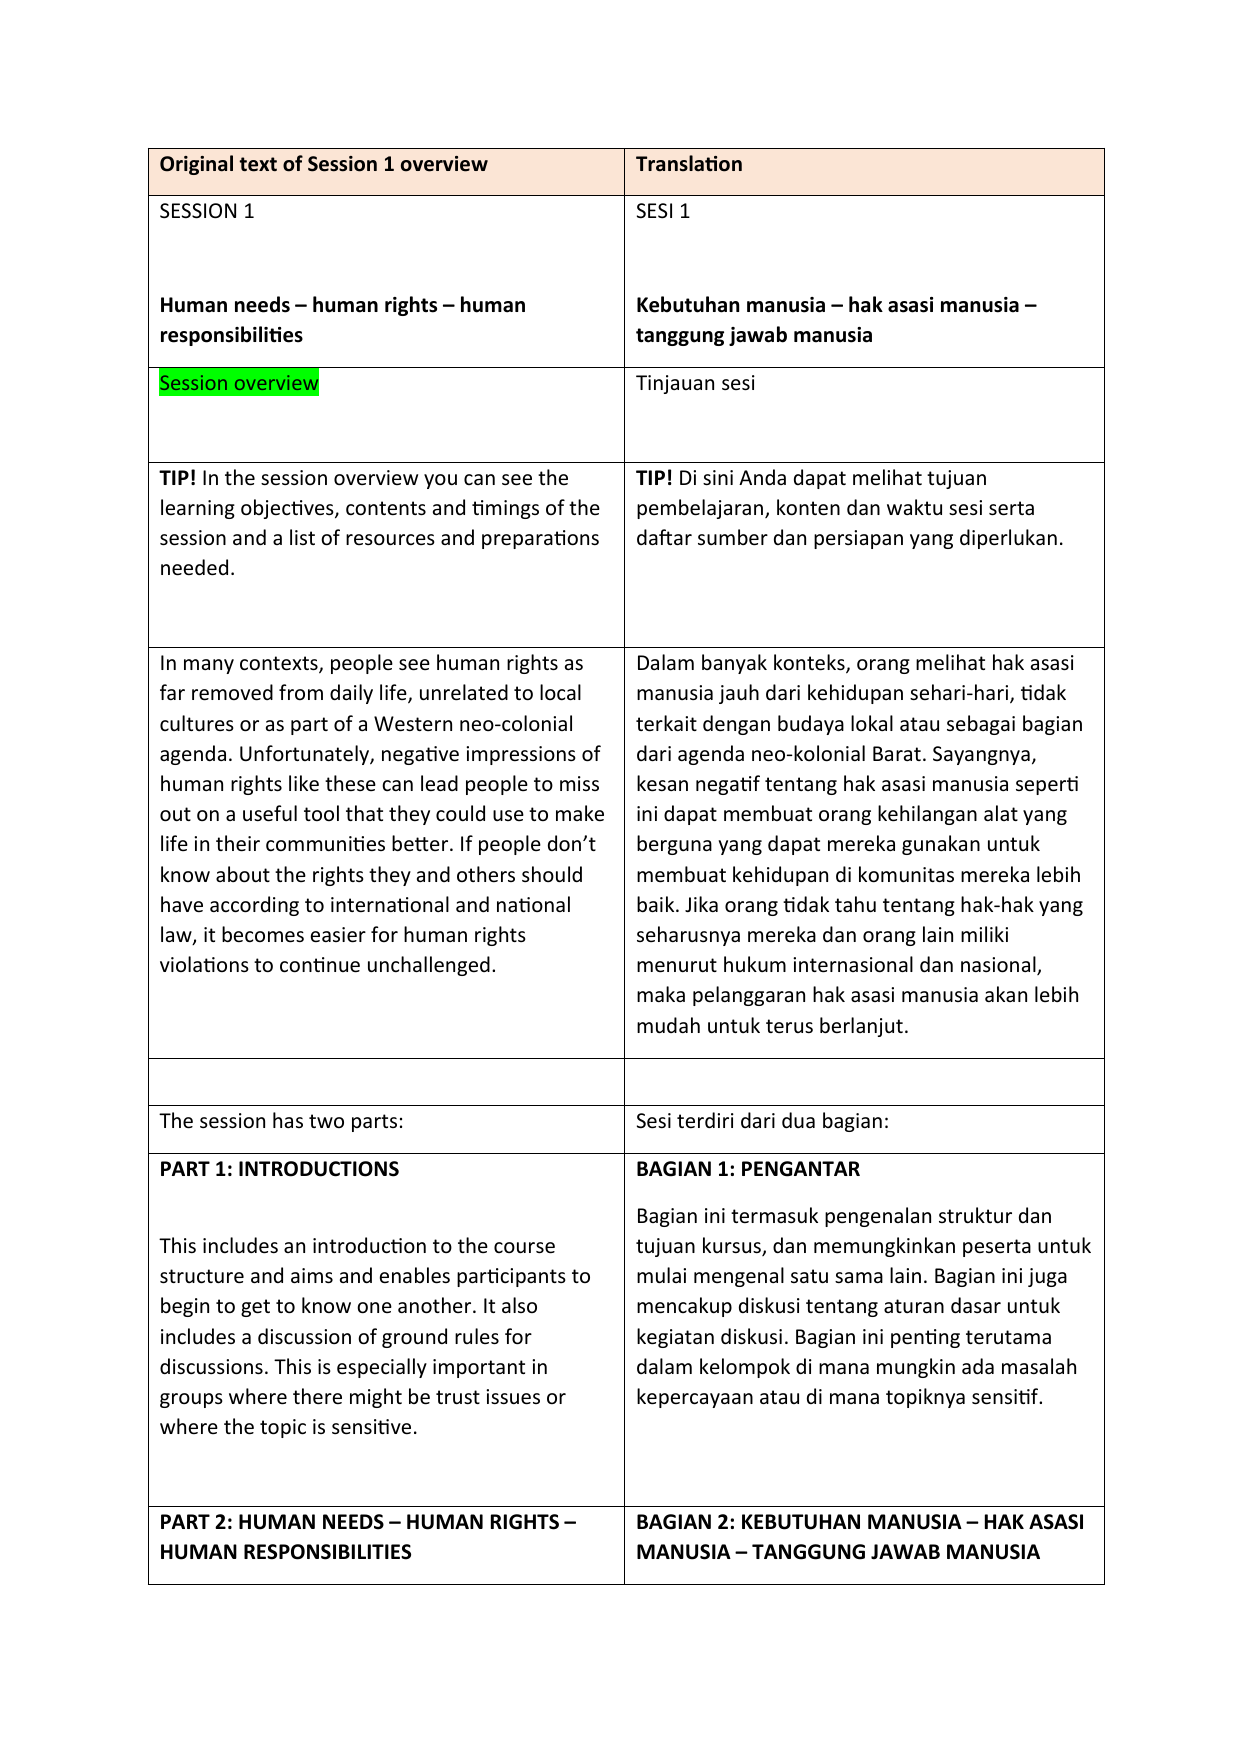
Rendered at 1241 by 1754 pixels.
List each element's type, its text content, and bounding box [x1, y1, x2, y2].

table_cell BAGIAN 1: PENGANTAR Bagian ini termasuk pengenalan struktur dan tujuan kursus, dan memungkinkan peserta untuk mulai mengenal satu sama lain. Bagian ini juga mencakup diskusi tentang aturan dasar untuk kegiatan diskusi. Bagian ini penting terutama dalam kelompok di mana mungkin ada masalah kepercayaan atau di mana topiknya sensitif. [625, 1154, 1104, 1506]
table_cell Session overview [149, 368, 624, 462]
table_cell TIP! Di sini Anda dapat melihat tujuan pembelajaran, konten dan waktu sesi serta daftar sumber dan persiapan yang diperlukan. [625, 463, 1104, 647]
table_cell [149, 1507, 624, 1584]
table_cell Tinjauan sesi [625, 368, 1104, 462]
table_cell Sesi terdiri dari dua bagian: [625, 1106, 1104, 1153]
table_cell The session has two parts: [149, 1106, 624, 1153]
table_cell [149, 1059, 624, 1105]
table_cell Dalam banyak konteks, orang melihat hak asasi manusia jauh dari kehidupan sehari-hari, tidak terkait dengan budaya lokal atau sebagai bagian dari agenda neo-kolonial Barat. Sayangnya, kesan negatif tentang hak asasi manusia seperti ini dapat membuat orang kehilangan alat yang berguna yang dapat mereka gunakan untuk membuat kehidupan di komunitas mereka lebih baik. Jika orang tidak tahu tentang hak-hak yang seharusnya mereka dan orang lain miliki menurut hukum internasional dan nasional, maka pelanggaran hak asasi manusia akan lebih mudah untuk terus berlanjut. [625, 648, 1104, 1057]
table_header Original text of Session 1 overview [149, 149, 624, 195]
table_cell In many contexts, people see human rights as far removed from daily life, unrelated to local cultures or as part of a Western neo-colonial agenda. Unfortunately, negative impressions of human rights like these can lead people to miss out on a useful tool that they could use to make life in their communities better. If people don’t know about the rights they and others should have according to international and national law, it becomes easier for human rights violations to continue unchallenged. [149, 648, 624, 1057]
table_cell TIP! In the session overview you can see the learning objectives, contents and timings of the session and a list of resources and preparations needed. [149, 463, 624, 647]
table_cell SESSION 1 Human needs – human rights – human responsibilities [149, 196, 624, 367]
table_cell PART 1: INTRODUCTIONS This includes an introduction to the course structure and aims and enables participants to begin to get to know one another. It also includes a discussion of ground rules for discussions. This is especially important in groups where there might be trust issues or where the topic is sensitive. [149, 1154, 624, 1506]
table_cell [625, 1059, 1104, 1105]
table_cell SESI 1 Kebutuhan manusia – hak asasi manusia – tanggung jawab manusia [625, 196, 1104, 367]
table_header Translation [625, 149, 1104, 195]
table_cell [625, 1507, 1104, 1584]
